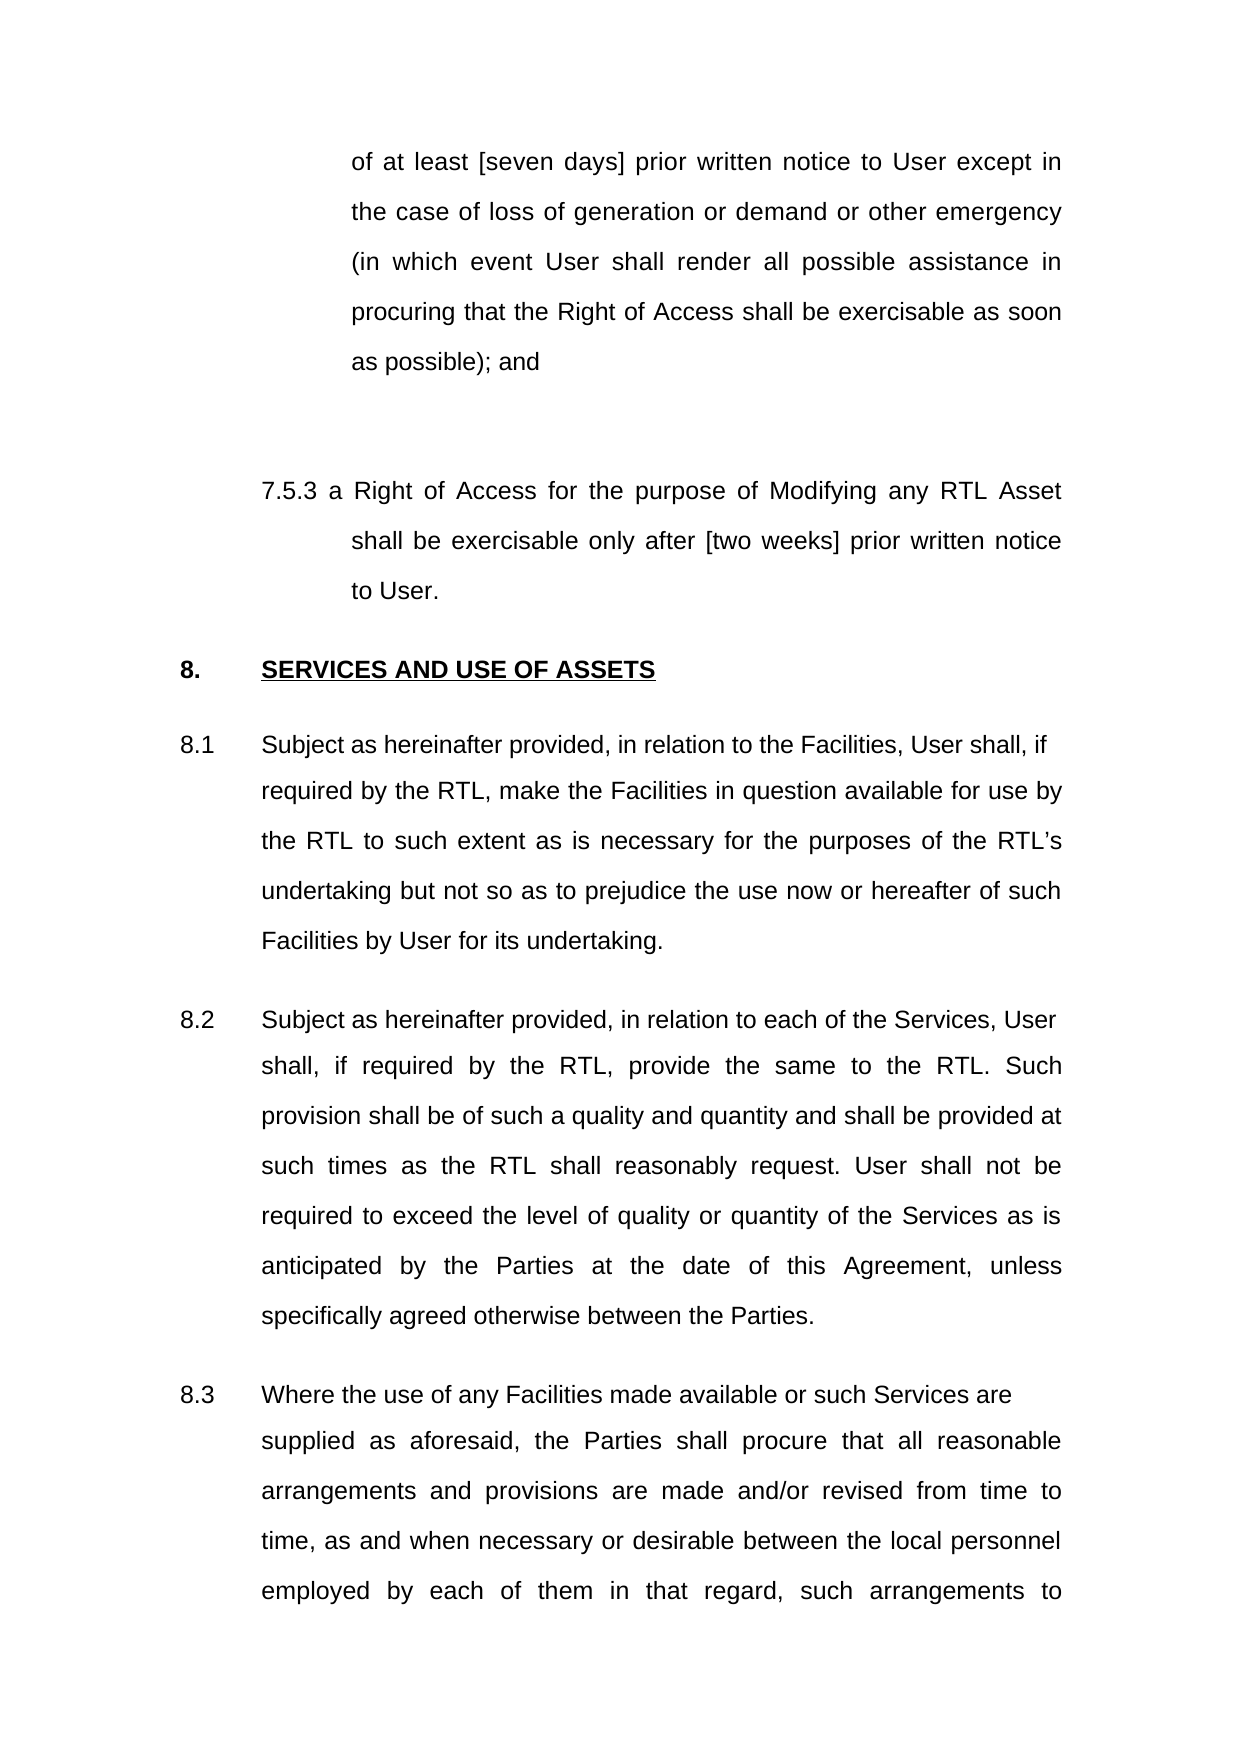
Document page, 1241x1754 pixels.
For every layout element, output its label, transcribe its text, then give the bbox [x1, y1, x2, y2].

text 7.5.3 a Right of Access for the purpose of Modifying any RTL Asset shall be exercisable only after [two weeks] prior written notice to User. [261, 460, 1063, 610]
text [261, 1410, 1063, 1610]
text 8.1 Subject as hereinafter provided, in relation to the Facilities, User shall, if [171, 731, 1071, 760]
text 8. SERVICES AND USE OF ASSETS [171, 656, 1071, 684]
text shall, if required by the RTL, provide the same to the RTL. Such provision shall be of such a quality and quantity and shall be provided at such times as the RTL shall reasonably request. User shall not be required to exceed the level of quality or quantity of the Services as is anticipated by the Parties at the date of this Agreement, unless specifically agreed otherwise between the Parties. [261, 1035, 1063, 1335]
text 8.3 Where the use of any Facilities made available or such Services are [171, 1381, 1071, 1410]
text 8.2 Subject as hereinafter provided, in relation to each of the Services, User [171, 1006, 1071, 1035]
text required by the RTL, make the Facilities in question available for use by the RTL to such extent as is necessary for the purposes of the RTL’s undertaking but not so as to prejudice the use now or hereafter of such Facilities by User for its undertaking. [261, 760, 1063, 960]
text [261, 130, 1063, 380]
